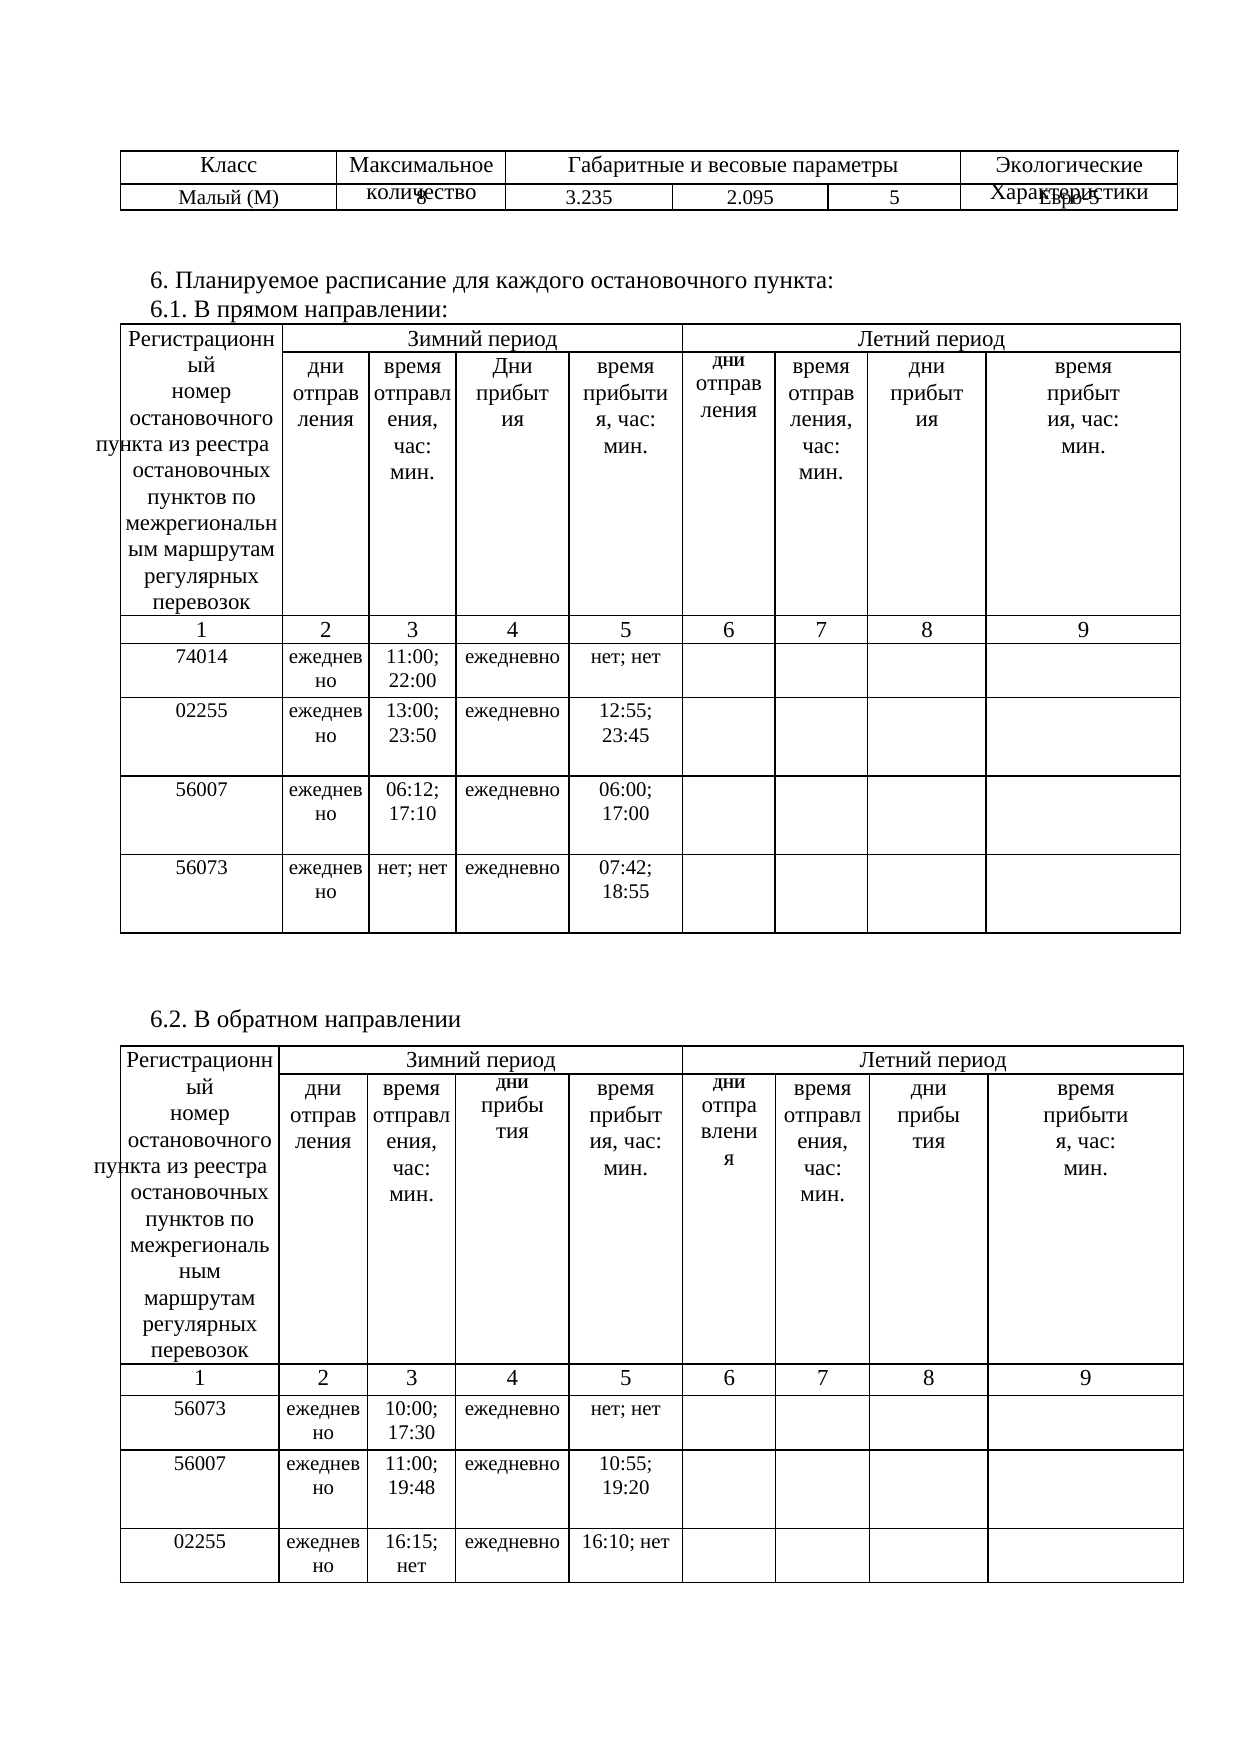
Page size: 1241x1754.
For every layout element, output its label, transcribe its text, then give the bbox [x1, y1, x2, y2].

table_cell 1 [121, 616, 282, 642]
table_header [121, 1047, 278, 1363]
table_cell время отправ ления, час: мин. [776, 353, 867, 614]
table_cell [776, 1396, 869, 1449]
table_cell 11:00; 22:00 [370, 644, 455, 697]
table_cell ежедневно [283, 698, 368, 775]
table_cell 7 [776, 616, 867, 642]
table_cell ежедневно [457, 698, 568, 775]
table_cell время прибыт ия, час: мин. [570, 1075, 682, 1363]
table_cell 8 [868, 616, 985, 642]
table_cell [987, 855, 1180, 932]
table_cell 02255 [121, 698, 282, 775]
table_cell время прибыти я, час: мин. [989, 1075, 1183, 1363]
table_cell 16:15; нет [368, 1529, 455, 1582]
table_cell дни прибы тия [870, 1075, 987, 1363]
table_cell 4 [456, 1365, 568, 1395]
table_cell 9 [989, 1365, 1183, 1395]
table_cell 10:55; 19:20 [570, 1451, 682, 1527]
table_cell 8 [337, 185, 505, 209]
table_cell 2 [283, 616, 368, 642]
table_cell ежедневно [456, 1396, 568, 1449]
table_cell [776, 698, 867, 775]
table_cell [870, 1451, 987, 1527]
table_cell 5 [829, 185, 960, 209]
table_cell ежедневно [457, 777, 568, 854]
table_header Зимний период [283, 325, 682, 351]
table_cell ежедневно [280, 1529, 367, 1582]
table_cell [868, 777, 985, 854]
table_cell дни отправ ления [280, 1075, 367, 1363]
text 6.2. В обратном направлении [150, 1004, 1090, 1032]
table_cell 6 [683, 1365, 775, 1395]
table_cell ежедневно [456, 1451, 568, 1527]
table_cell ежедневно [283, 644, 368, 697]
table_cell 9 [987, 616, 1180, 642]
table_cell Дни прибыт ия [457, 353, 568, 614]
table_cell время отправл ения, час: мин. [776, 1075, 869, 1363]
table_cell [683, 1451, 775, 1527]
table_cell 07:42; 18:55 [570, 855, 682, 932]
table_cell 56073 [121, 1396, 278, 1449]
table_cell [987, 698, 1180, 775]
table_cell 13:00; 23:50 [370, 698, 455, 775]
table_cell время отправл ения, час: мин. [368, 1075, 455, 1363]
table_cell 06:00; 17:00 [570, 777, 682, 854]
table_cell [776, 777, 867, 854]
text 6. Планируемое расписание для каждого остановочного пункта: [150, 266, 1090, 294]
table_cell 56007 [121, 1451, 278, 1527]
table_cell [868, 698, 985, 775]
table_cell нет; нет [370, 855, 455, 932]
table_cell ежедневно [283, 777, 368, 854]
table_cell [868, 644, 985, 697]
table_cell ежедневно [457, 855, 568, 932]
table_cell время прибыт ия, час: мин. [987, 353, 1180, 614]
table_cell [683, 698, 774, 775]
table_cell 4 [457, 616, 568, 642]
table_header Зимний период [280, 1047, 682, 1073]
table_cell 74014 [121, 644, 282, 697]
table_cell [989, 1396, 1183, 1449]
table_cell 5 [570, 616, 682, 642]
table_cell [987, 644, 1180, 697]
table_cell 10:00; 17:30 [368, 1396, 455, 1449]
table_cell [776, 1529, 869, 1582]
table_cell 11:00; 19:48 [368, 1451, 455, 1527]
table_cell Малый (М) [121, 185, 336, 209]
table_cell время отправл ения, час: мин. [370, 353, 455, 614]
table_cell [683, 644, 774, 697]
table_cell 7 [776, 1365, 869, 1395]
table_cell 56007 [121, 777, 282, 854]
table_cell [683, 777, 774, 854]
table_cell ДНИ отпра влени я [683, 1075, 775, 1363]
table_header Габаритные и весовые параметры [506, 152, 960, 183]
table_header Летний период [683, 325, 1180, 351]
table_cell ДНИ отправ ления [683, 353, 774, 614]
table_cell 1 [121, 1365, 278, 1395]
text 6.1. В прямом направлении: [150, 294, 1090, 323]
table_cell ежедневно [456, 1529, 568, 1582]
table_cell [683, 855, 774, 932]
table_header Экологические Характеристики [961, 152, 1177, 183]
table_cell ежедневно [280, 1451, 367, 1527]
table_cell нет; нет [570, 644, 682, 697]
table_cell [776, 644, 867, 697]
table_cell [987, 777, 1180, 854]
table_cell ДНИ прибы тия [456, 1075, 568, 1363]
table_cell 06:12; 17:10 [370, 777, 455, 854]
table_cell 5 [570, 1365, 682, 1395]
table_cell 02255 [121, 1529, 278, 1582]
table_cell 56073 [121, 855, 282, 932]
table_cell дни отправ ления [283, 353, 368, 614]
table_cell [989, 1529, 1183, 1582]
table_cell [870, 1396, 987, 1449]
table_cell 3 [370, 616, 455, 642]
table_cell 8 [870, 1365, 987, 1395]
table_cell 2.095 [673, 185, 827, 209]
table_cell 3 [368, 1365, 455, 1395]
table_cell 16:10; нет [570, 1529, 682, 1582]
table_cell 12:55; 23:45 [570, 698, 682, 775]
table_cell ежедневно [280, 1396, 367, 1449]
table_cell ежедневно [457, 644, 568, 697]
table_header Максимальное количество [337, 152, 505, 183]
table_cell [776, 1451, 869, 1527]
table_cell 3.235 [506, 185, 672, 209]
table_header Летний период [683, 1047, 1183, 1073]
table_cell ежедневно [283, 855, 368, 932]
table_cell время прибыти я, час: мин. [570, 353, 682, 614]
table_cell дни прибыт ия [868, 353, 985, 614]
table_cell [870, 1529, 987, 1582]
table_cell нет; нет [570, 1396, 682, 1449]
table_cell [989, 1451, 1183, 1527]
table_cell [683, 1529, 775, 1582]
table_header Регистрационный номер остановочного пункта из реестра остановочных пунктов по межрегиональным маршрутам регулярных перевозок [121, 325, 282, 614]
table_cell [683, 1396, 775, 1449]
table_header Класс [121, 152, 336, 183]
table_cell [868, 855, 985, 932]
table_cell 2 [280, 1365, 367, 1395]
table_cell 6 [683, 616, 774, 642]
table_cell Евро-5 [961, 185, 1177, 209]
table_cell [776, 855, 867, 932]
